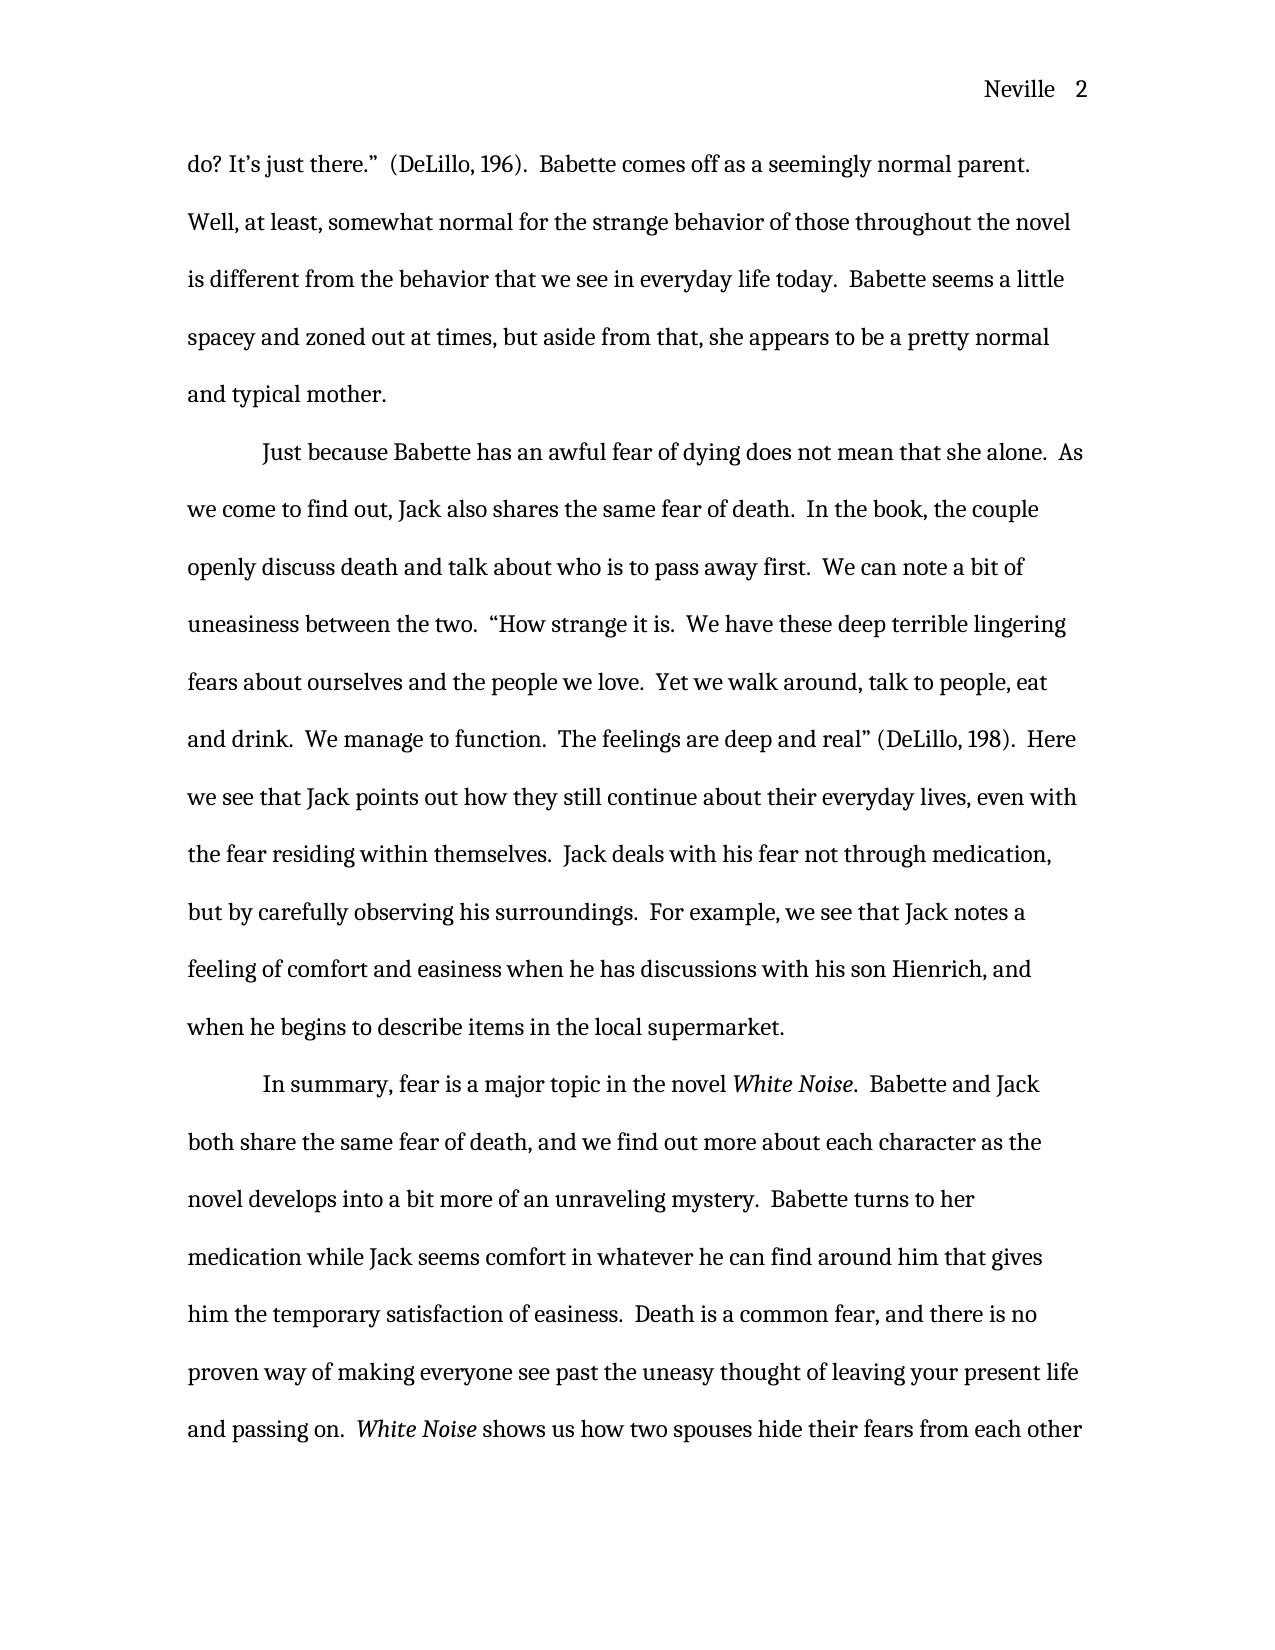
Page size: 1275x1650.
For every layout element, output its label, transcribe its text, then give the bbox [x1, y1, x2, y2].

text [187, 1070, 1087, 1444]
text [187, 150, 1087, 409]
text Just because Babette has an awful fear of dying does not mean that she alone. As we come to find out, Jack also shares the same fear of death. In the book, the couple openly discuss death and talk about who is to pass away first. We can note a bit of uneasiness between the two. “How strange it is. We have these deep terrible lingering fears about ourselves and the people we love. Yet we walk around, talk to people, eat and drink. We manage to function. The feelings are deep and real” (DeLillo, 198). Here we see that Jack points out how they still continue about their everyday lives, even with the fear residing within themselves. Jack deals with his fear not through medication, but by carefully observing his surroundings. For example, we see that Jack notes a feeling of comfort and easiness when he has discussions with his son Hienrich, and when he begins to describe items in the local supermarket. [187, 437, 1087, 1041]
